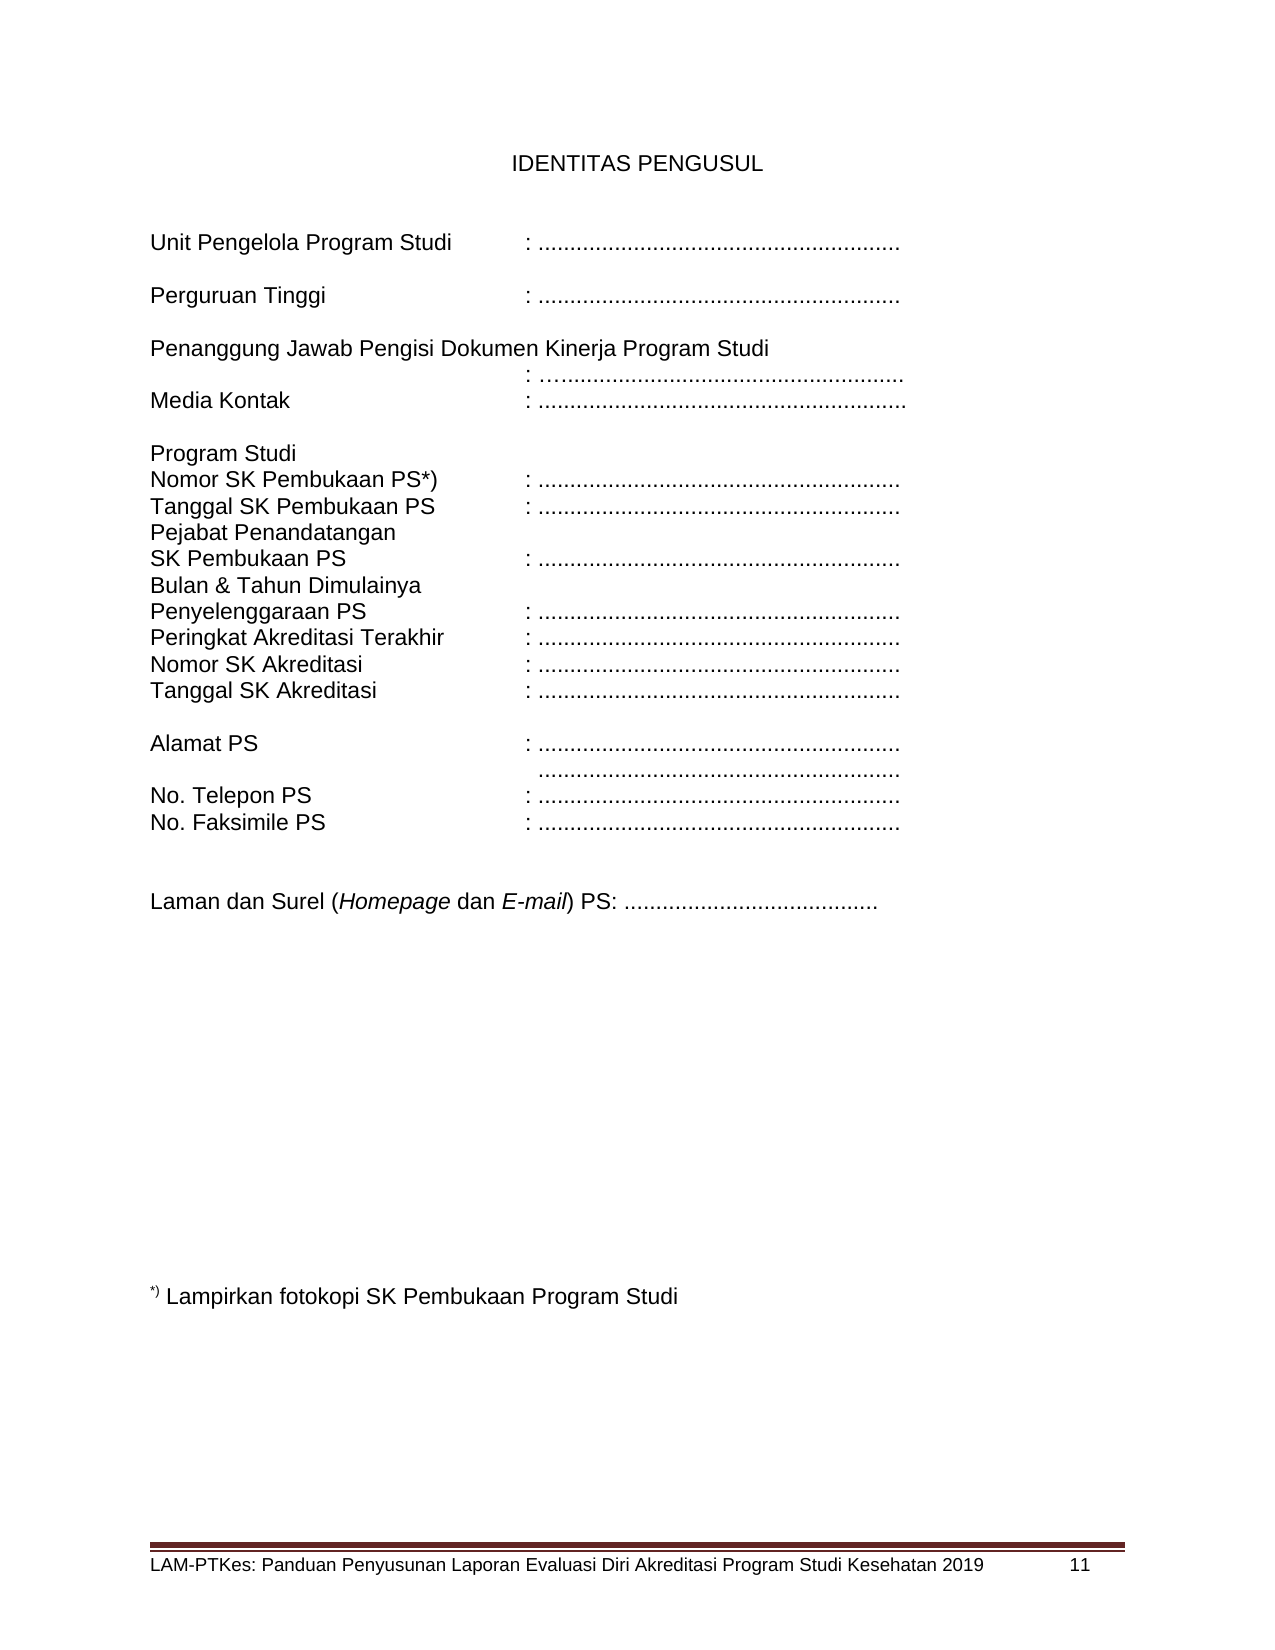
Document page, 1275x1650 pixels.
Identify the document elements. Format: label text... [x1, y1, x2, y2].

text Media Kontak : .......................................................... [150, 387, 1125, 413]
text IDENTITAS PENGUSUL [150, 150, 1125, 176]
text Penyelenggaraan PS : ......................................................... [150, 598, 1125, 624]
text Peringkat Akreditasi Terakhir : ......................................................... [150, 624, 1125, 651]
text ......................................................... [150, 756, 1125, 782]
text Pejabat Penandatangan [150, 519, 1125, 545]
text Laman dan Surel (Homepage dan E-mail) PS: ........................................ [150, 888, 1125, 914]
text Unit Pengelola Program Studi : ......................................................... [150, 229, 1125, 255]
text Bulan & Tahun Dimulainya [150, 572, 1125, 598]
text Tanggal SK Akreditasi : ......................................................... [150, 677, 1125, 703]
text Penanggung Jawab Pengisi Dokumen Kinerja Program Studi [150, 334, 1125, 361]
text Nomor SK Akreditasi : ......................................................... [150, 651, 1125, 677]
text Program Studi [150, 440, 1125, 466]
text SK Pembukaan PS : ......................................................... [150, 545, 1125, 572]
text Alamat PS : ......................................................... [150, 730, 1125, 756]
text Perguruan Tinggi : ......................................................... [150, 282, 1125, 308]
text No. Faksimile PS : ......................................................... [150, 809, 1125, 835]
text *) Lampirkan fotokopi SK Pembukaan Program Studi [150, 1283, 1125, 1309]
text Nomor SK Pembukaan PS*) : ......................................................... [150, 466, 1125, 493]
text : …...................................................... [150, 361, 1125, 387]
text No. Telepon PS : ......................................................... [150, 782, 1125, 809]
text Tanggal SK Pembukaan PS : ......................................................... [150, 493, 1125, 519]
